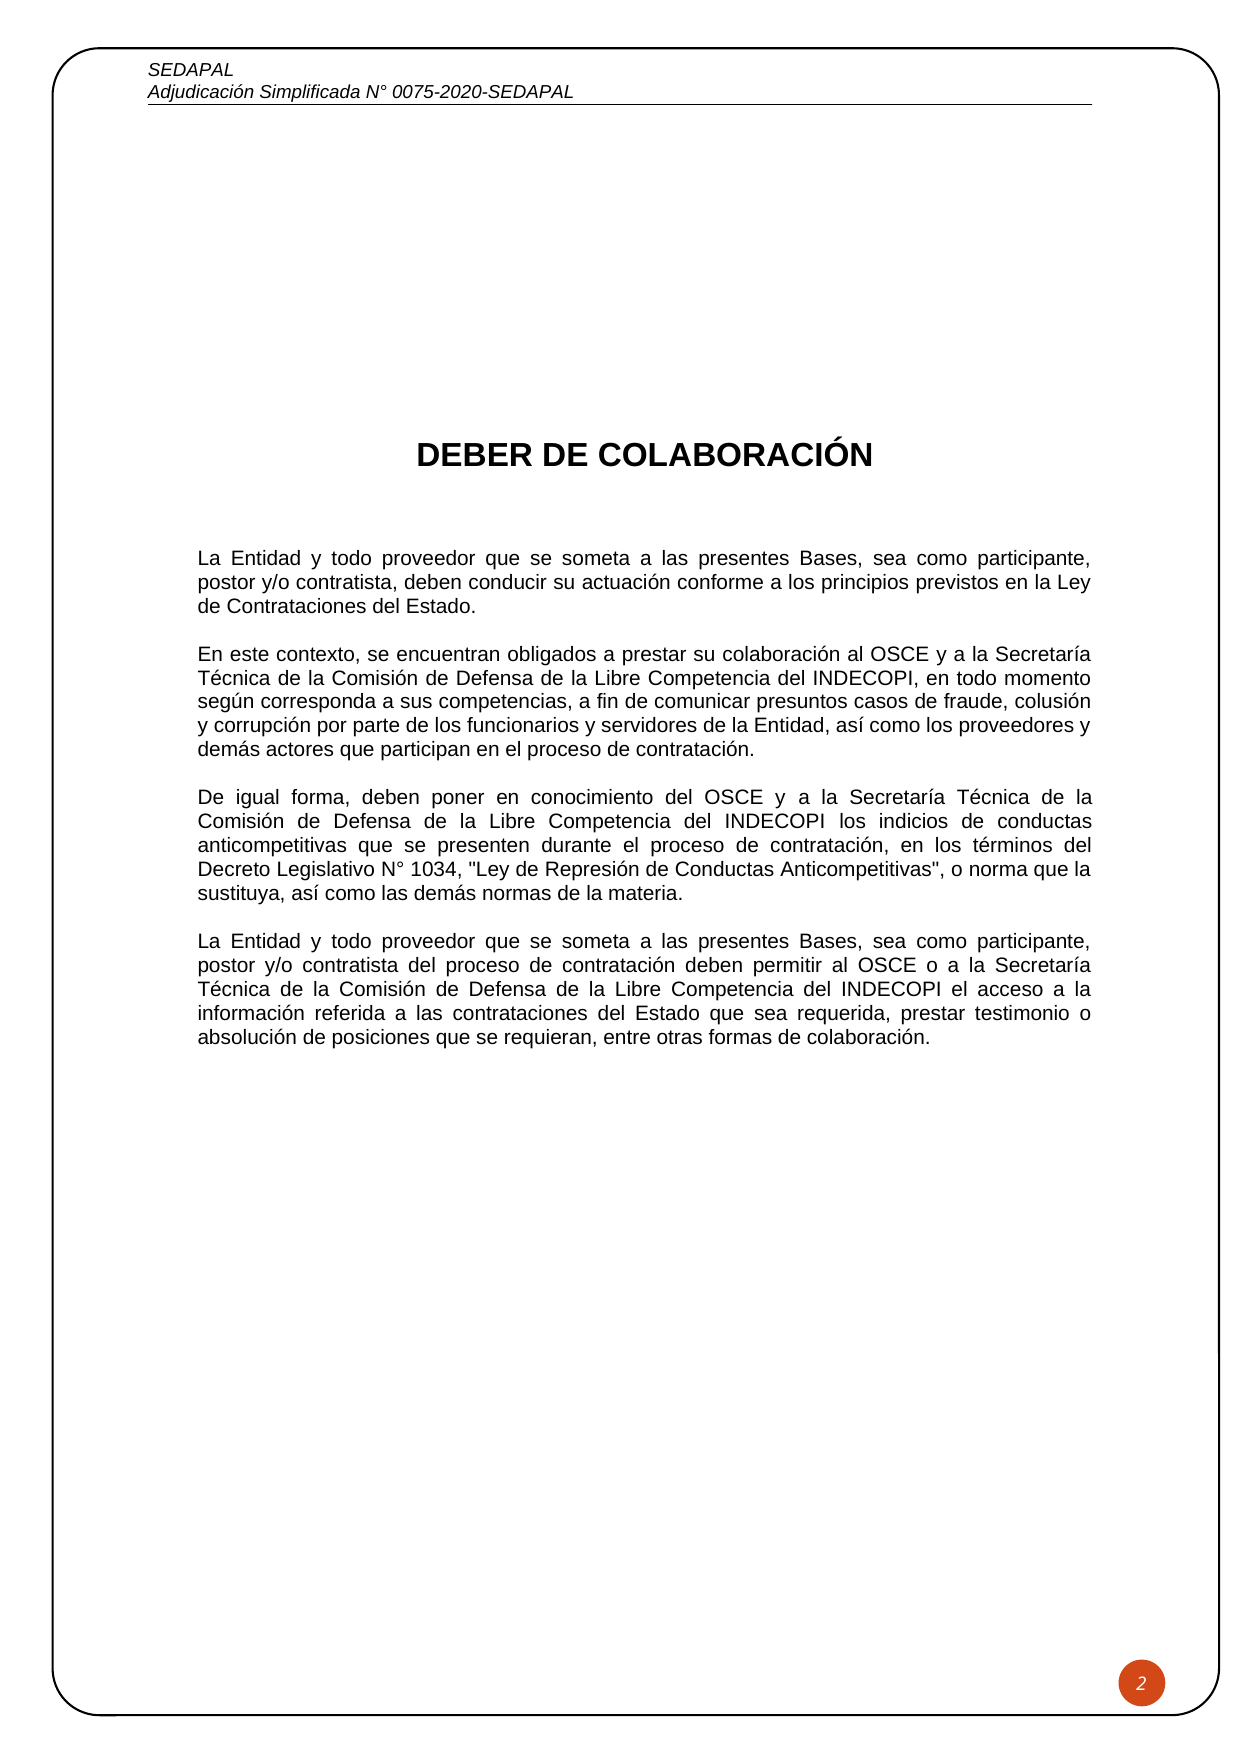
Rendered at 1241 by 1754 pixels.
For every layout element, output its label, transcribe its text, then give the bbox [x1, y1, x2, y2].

text La Entidad y todo proveedor que se someta a las presentes Bases, sea como participante, postor y/o contratista, deben conducir su actuación conforme a los principios previstos en la Ley de Contrataciones del Estado. [197, 546, 1092, 617]
text De igual forma, deben poner en conocimiento del OSCE y a la Secretaría Técnica de la Comisión de Defensa de la Libre Competencia del INDECOPI los indicios de conductas anticompetitivas que se presenten durante el proceso de contratación, en los términos del Decreto Legislativo N° 1034, "Ley de Represión de Conductas Anticompetitivas", o norma que la sustituya, así como las demás normas de la materia. [197, 785, 1092, 905]
text La Entidad y todo proveedor que se someta a las presentes Bases, sea como participante, postor y/o contratista del proceso de contratación deben permitir al OSCE o a la Secretaría Técnica de la Comisión de Defensa de la Libre Competencia del INDECOPI el acceso a la información referida a las contrataciones del Estado que sea requerida, prestar testimonio o absolución de posiciones que se requieran, entre otras formas de colaboración. [197, 929, 1092, 1049]
text DEBER DE COLABORACIÓN [197, 435, 1092, 474]
text En este contexto, se encuentran obligados a prestar su colaboración al OSCE y a la Secretaría Técnica de la Comisión de Defensa de la Libre Competencia del INDECOPI, en todo momento según corresponda a sus competencias, a fin de comunicar presuntos casos de fraude, colusión y corrupción por parte de los funcionarios y servidores de la Entidad, así como los proveedores y demás actores que participan en el proceso de contratación. [197, 641, 1092, 761]
